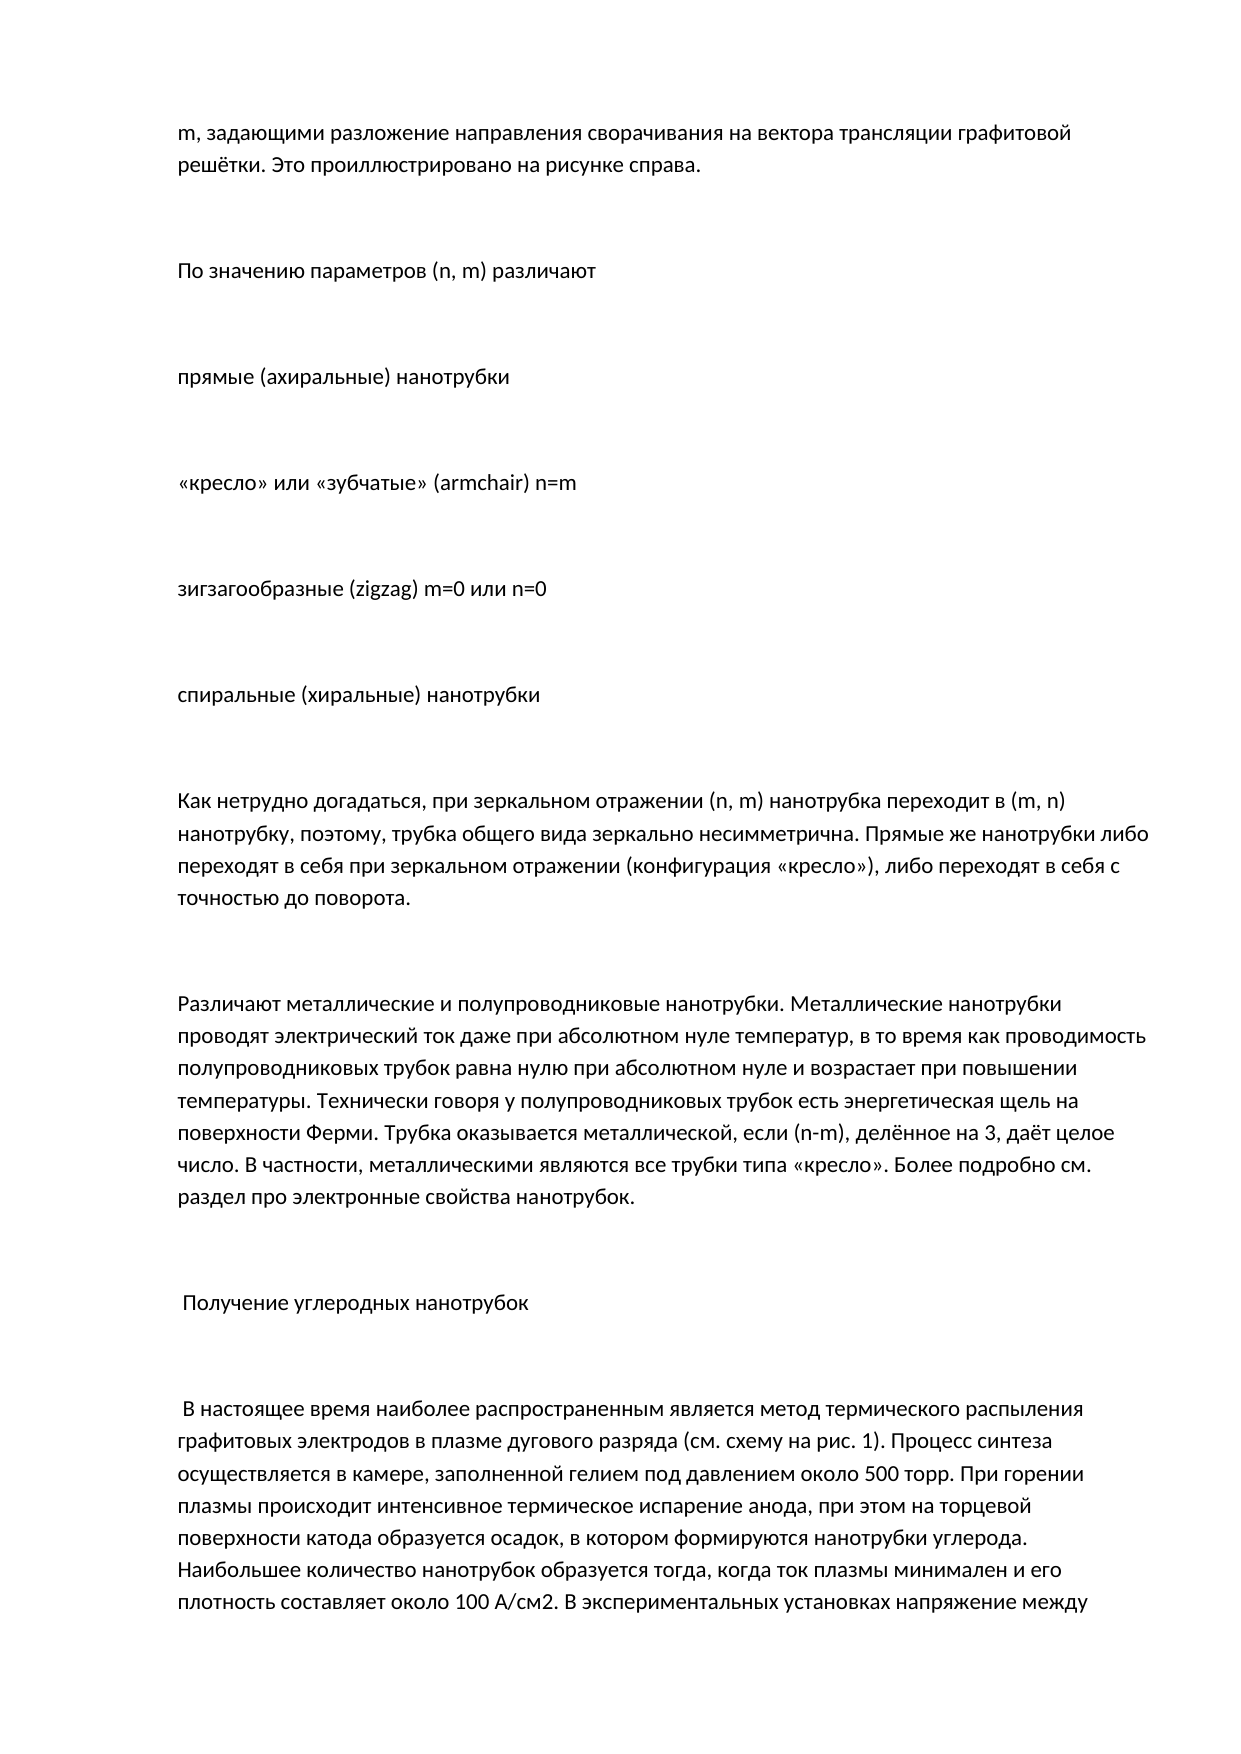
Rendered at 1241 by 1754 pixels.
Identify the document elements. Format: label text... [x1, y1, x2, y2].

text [177, 118, 1152, 178]
text зигзагообразные (zigzag) m=0 или n=0 [177, 574, 1152, 602]
text спиральные (хиральные) нанотрубки [177, 681, 1152, 708]
text Получение углеродных нанотрубок [177, 1288, 1152, 1316]
text Различают металлические и полупроводниковые нанотрубки. Металлические нанотрубки проводят электрический ток даже при абсолютном нуле температур, в то время как проводимость полупроводниковых трубок равна нулю при абсолютном нуле и возрастает при повышении температуры. Технически говоря у полупроводниковых трубок есть энергетическая щель на поверхности Ферми. Трубка оказывается металлической, если (n-m), делённое на 3, даёт целое число. В частности, металлическими являются все трубки типа «кресло». Более подробно см. раздел про электронные свойства нанотрубок. [177, 989, 1152, 1210]
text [177, 1394, 1152, 1616]
text прямые (ахиральные) нанотрубки [177, 362, 1152, 390]
text «кресло» или «зубчатые» (armchair) n=m [177, 468, 1152, 496]
text Как нетрудно догадаться, при зеркальном отражении (n, m) нанотрубка переходит в (m, n) нанотрубку, поэтому, трубка общего вида зеркально несимметрична. Прямые же нанотрубки либо переходят в себя при зеркальном отражении (конфигурация «кресло»), либо переходят в себя с точностью до поворота. [177, 787, 1152, 911]
text По значению параметров (n, m) различают [177, 256, 1152, 284]
